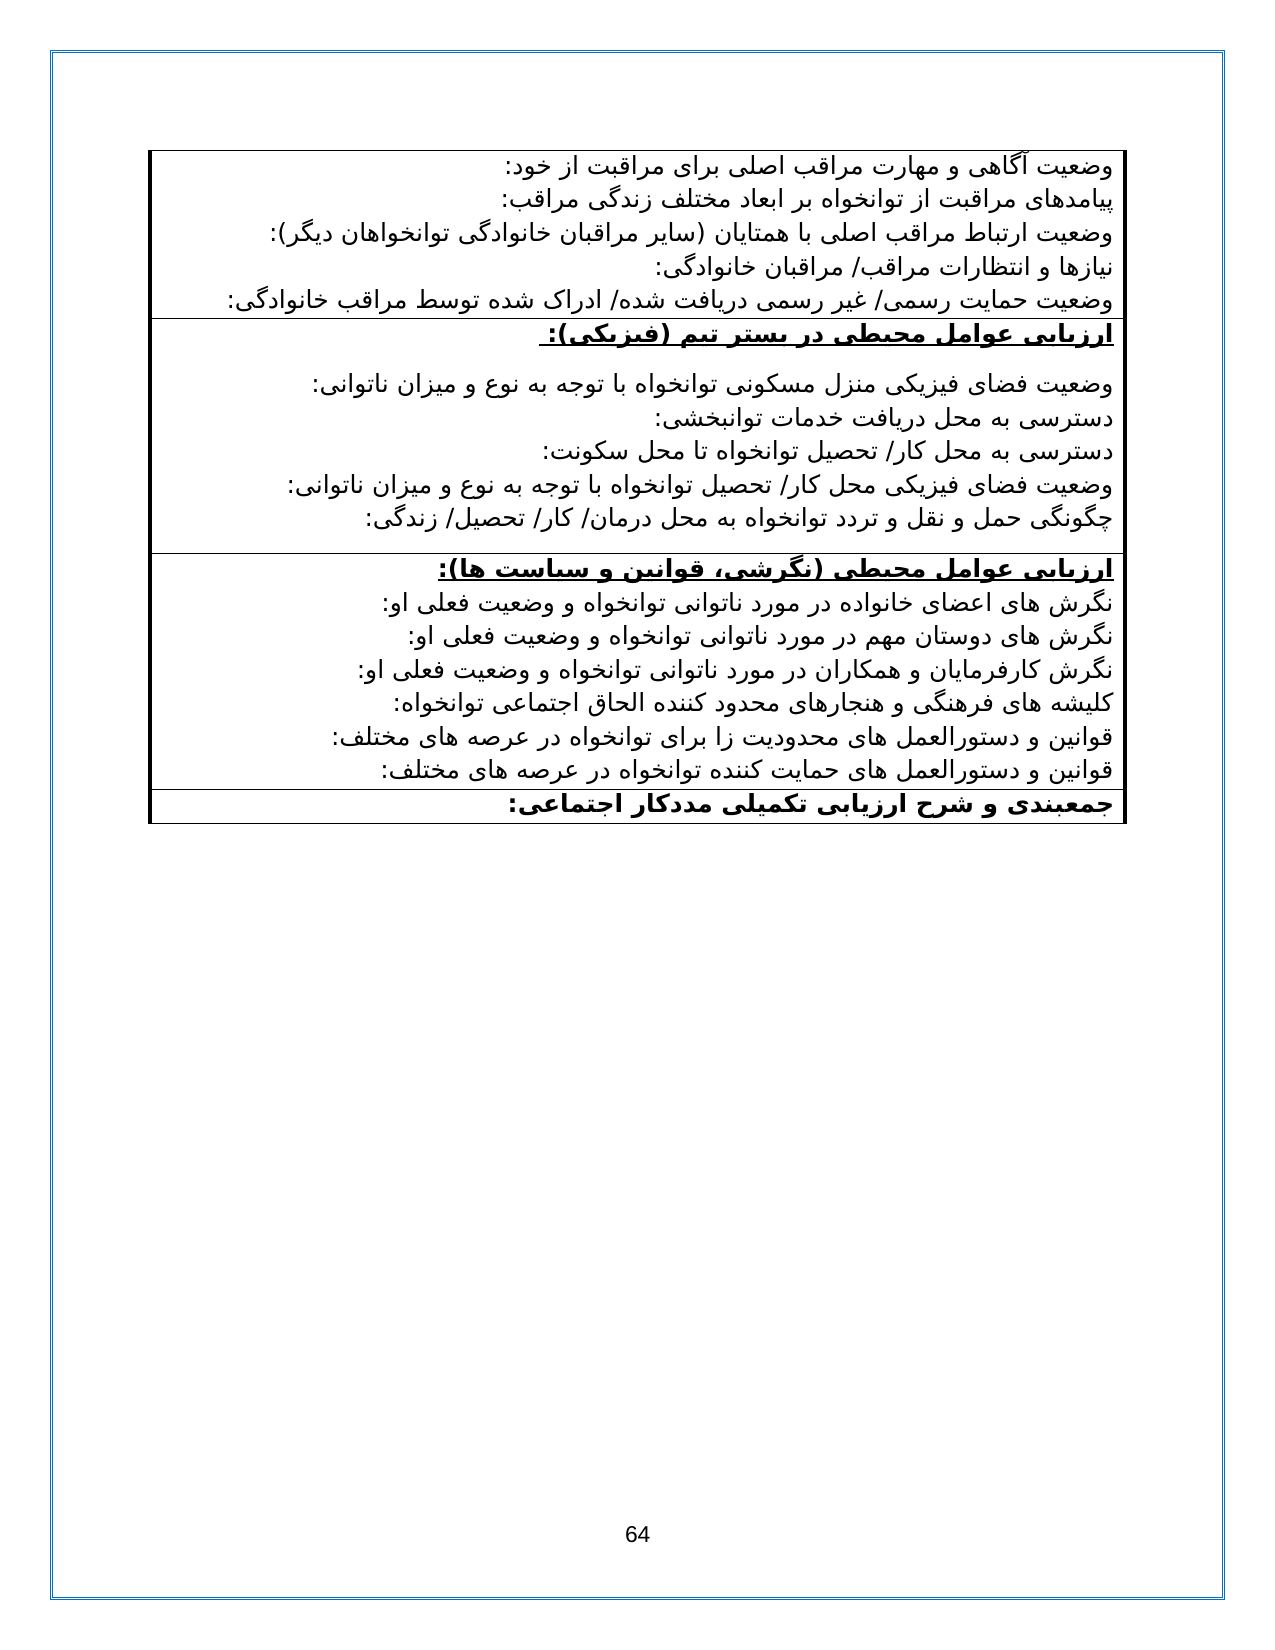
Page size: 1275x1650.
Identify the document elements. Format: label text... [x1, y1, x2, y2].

table_cell جمعبندی و شرح ارزیابی تکمیلی مددکار اجتماعی: [152, 790, 1123, 823]
table_cell ارزیابی عوامل محیطی در بستر تیم (فیزیکی): وضعیت فضای فیزیکی منزل مسکونی توانخواه با توجه به نوع و میزان ناتوانی: دسترسی به محل دریافت خدمات توانبخشی: دسترسی به محل کار/ تحصیل توانخواه تا محل سکونت: وضعیت فضای فیزیکی محل کار/ تحصیل توانخواه با توجه به نوع و میزان ناتوانی: چگونگی حمل و نقل و تردد توانخواه به محل درمان/ کار/ تحصیل/ زندگی: [152, 319, 1123, 553]
table_cell ارزیابی عوامل محیطی (نگرشی، قوانین و سیاست ها): نگرش های اعضای خانواده در مورد ناتوانی توانخواه و وضعیت فعلی او: نگرش های دوستان مهم در مورد ناتوانی توانخواه و وضعیت فعلی او: نگرش کارفرمایان و همکاران در مورد ناتوانی توانخواه و وضعیت فعلی او: کلیشه های فرهنگی و هنجارهای محدود کننده الحاق اجتماعی توانخواه: قوانین و دستورالعمل های محدودیت زا برای توانخواه در عرصه های مختلف: قوانین و دستورالعمل های حمایت کننده توانخواه در عرصه های مختلف: [152, 554, 1123, 789]
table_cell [152, 151, 1123, 318]
